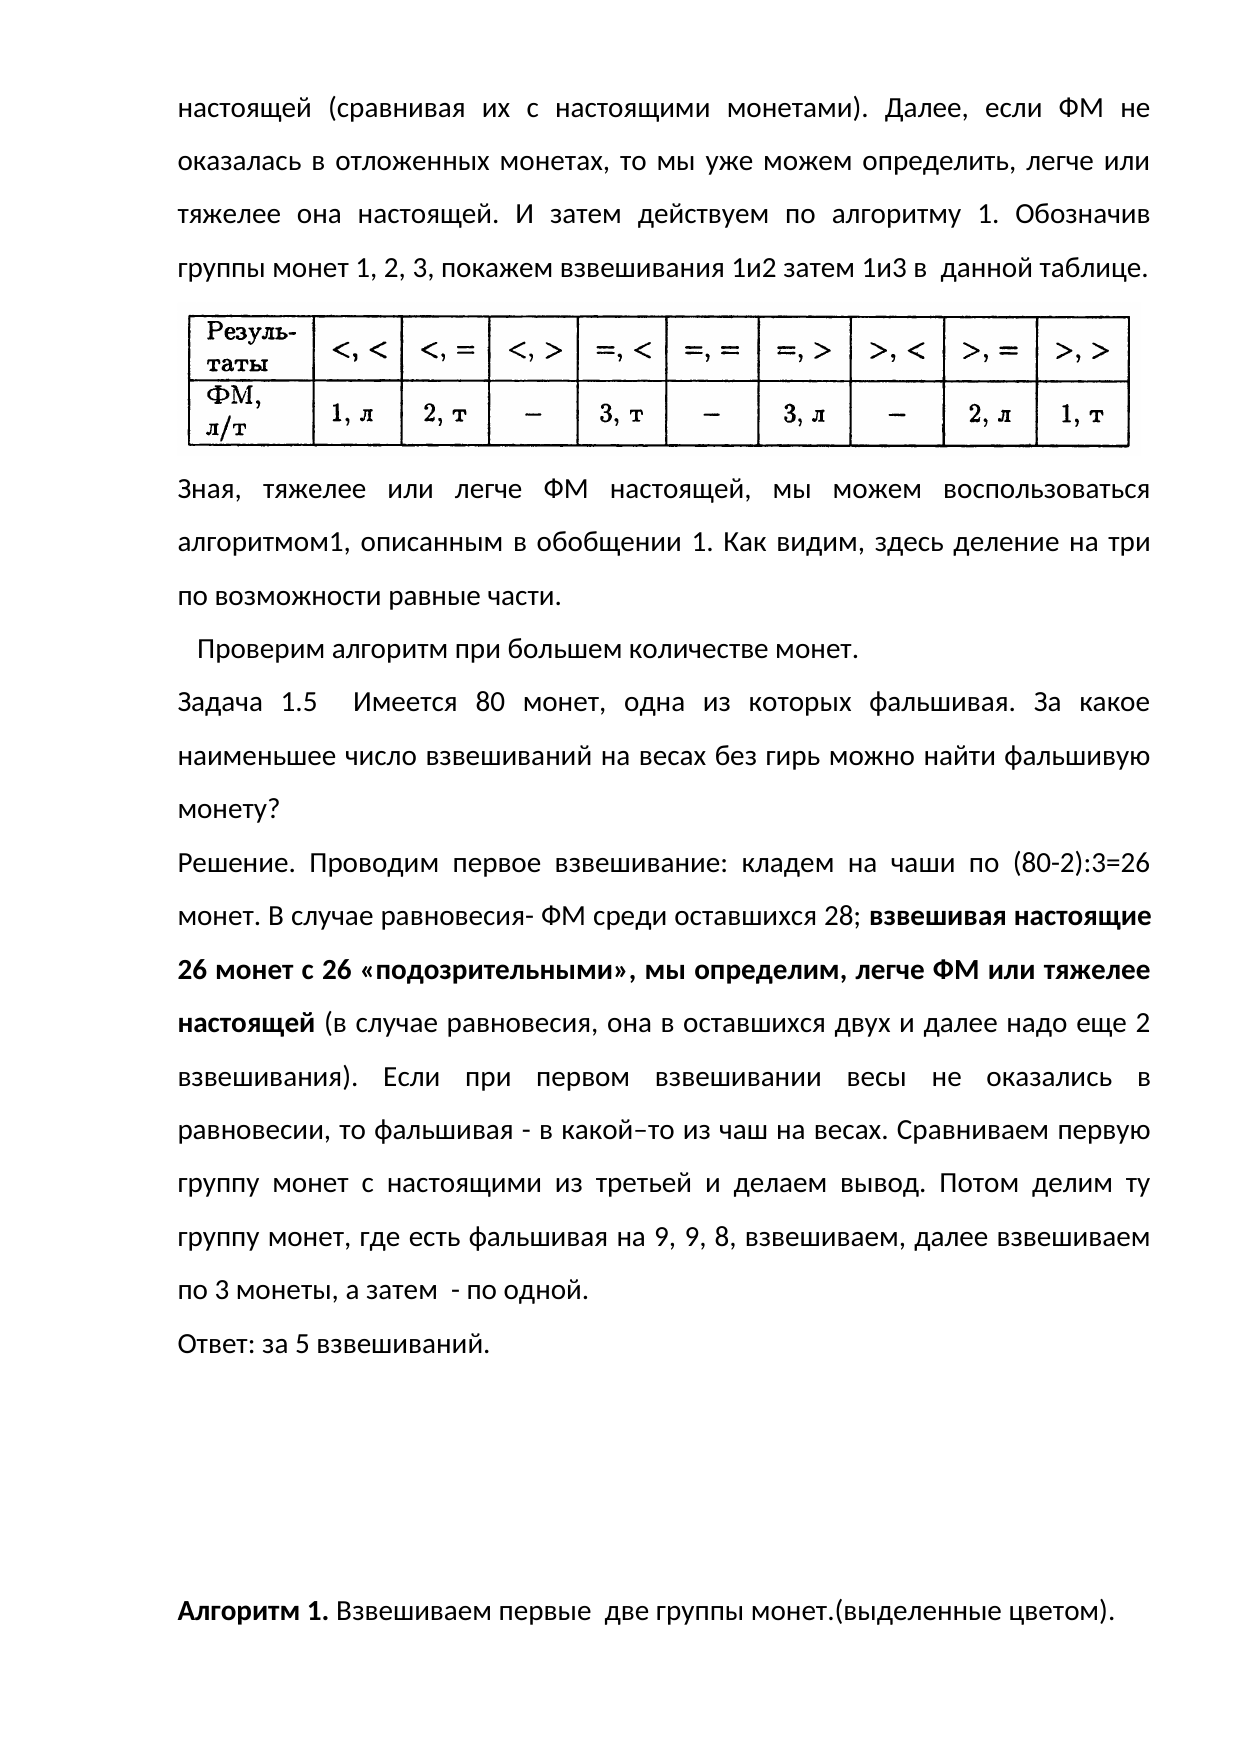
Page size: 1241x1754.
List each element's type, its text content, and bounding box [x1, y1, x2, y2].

text Алгоритм 1. Взвешиваем первые две группы монет.(выделенные цветом). [177, 1592, 1152, 1628]
text Ответ: за 5 взвешиваний. [177, 1325, 1152, 1360]
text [177, 89, 1152, 284]
text Зная, тяжелее или легче ФМ настоящей, мы можем воспользоваться алгоритмом1, описанным в обобщении 1. Как видим, здесь деление на три по возможности равные части. [177, 470, 1152, 612]
text Задача 1.5 Имеется 80 монет, одна из которых фальшивая. За какое наименьшее число взвешиваний на весах без гирь можно найти фальшивую монету? [177, 683, 1152, 826]
picture [177, 302, 1141, 456]
text Проверим алгоритм при большем количестве монет. [177, 630, 1152, 666]
text Решение. Проводим первое взвешивание: кладем на чаши по (80-2):3=26 монет. В случае равновесия- ФМ среди оставшихся 28; взвешивая настоящие 26 монет с 26 «подозрительными», мы определим, легче ФМ или тяжелее настоящей (в случае равновесия, она в оставшихся двух и далее надо еще 2 взвешивания). Если при первом взвешивании весы не оказались в равновесии, то фальшивая - в какой–то из чаш на весах. Сравниваем первую группу монет с настоящими из третьей и делаем вывод. Потом делим ту группу монет, где есть фальшивая на 9, 9, 8, взвешиваем, далее взвешиваем по 3 монеты, а затем - по одной. [177, 844, 1152, 1307]
